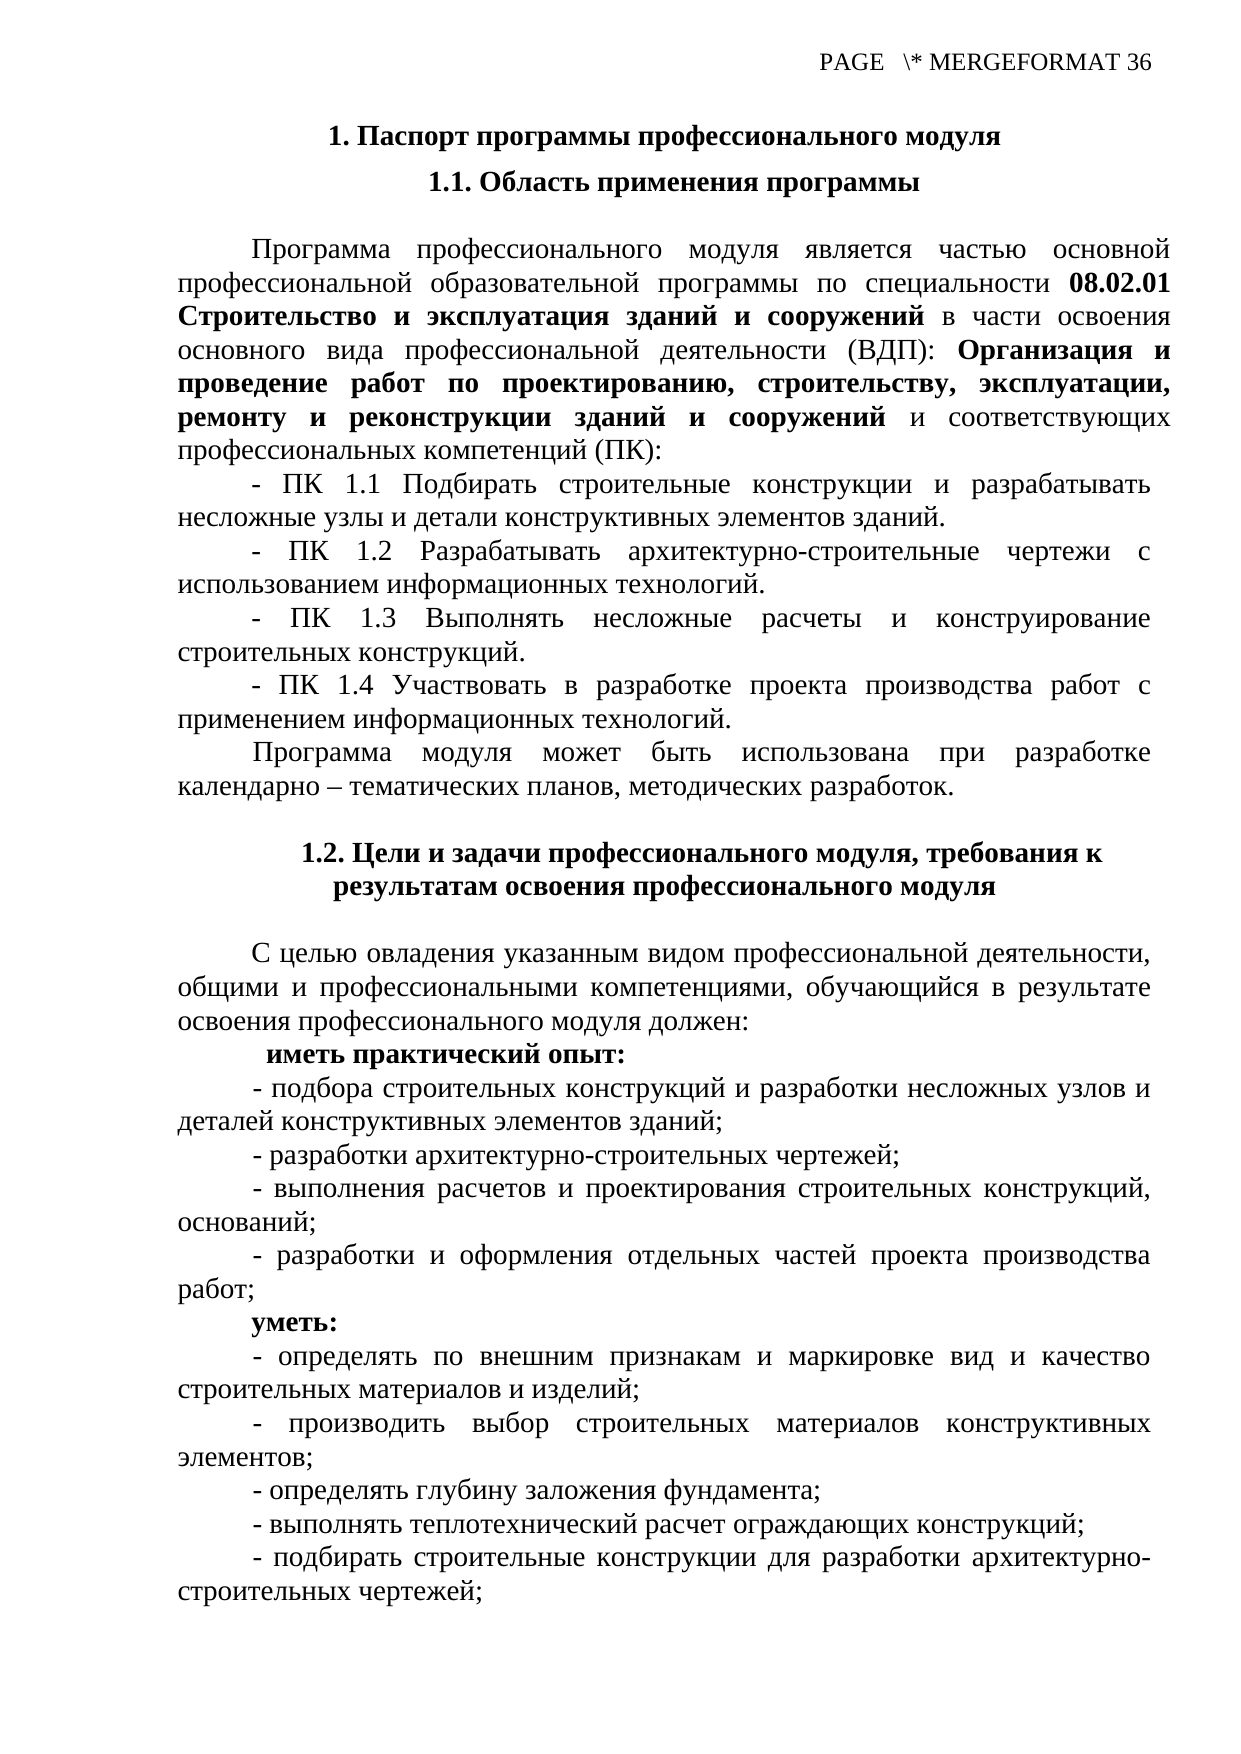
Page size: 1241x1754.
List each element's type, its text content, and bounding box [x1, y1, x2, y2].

text - производить выбор строительных материалов конструктивных элементов; [177, 1405, 1152, 1472]
text - ПК 1.3 Выполнять несложные расчеты и конструирование строительных конструкций. [177, 600, 1152, 667]
text - ПК 1.4 Участвовать в разработке проекта производства работ с применением информационных технологий. [177, 667, 1152, 734]
text - подбора строительных конструкций и разработки несложных узлов и деталей конструктивных элементов зданий; [177, 1070, 1152, 1137]
text - ПК 1.1 Подбирать строительные конструкции и разрабатывать несложные узлы и детали конструктивных элементов зданий. [177, 466, 1152, 533]
text уметь: [177, 1304, 1152, 1338]
text Программа модуля может быть использована при разработке календарно – тематических планов, методических разработок. [177, 734, 1152, 801]
text - определять глубину заложения фундамента; [177, 1472, 1152, 1506]
text Программа профессионального модуля является частью основной профессиональной образовательной программы по специальности 08.02.01 Строительство и эксплуатация зданий и сооружений в части освоения основного вида профессиональной деятельности (ВДП): Организация и проведение работ по проектированию, строительству, эксплуатации, ремонту и реконструкции зданий и сооружений и соответствующих профессиональных компетенций (ПК): [177, 231, 1171, 466]
text 1. Паспорт программы профессионального модуля [177, 118, 1152, 152]
text - определять по внешним признакам и маркировке вид и качество строительных материалов и изделий; [177, 1338, 1152, 1405]
text иметь практический опыт: [266, 1036, 1152, 1070]
text - выполнять теплотехнический расчет ограждающих конструкций; [177, 1506, 1152, 1539]
text С целью овладения указанным видом профессиональной деятельности, общими и профессиональными компетенциями, обучающийся в результате освоения профессионального модуля должен: [177, 936, 1152, 1036]
text - выполнения расчетов и проектирования строительных конструкций, оснований; [177, 1170, 1152, 1237]
text - разработки и оформления отдельных частей проекта производства работ; [177, 1237, 1152, 1304]
text 1.1. Область применения программы [177, 164, 1171, 198]
text - подбирать строительные конструкции для разработки архитектурно-строительных чертежей; [177, 1539, 1152, 1606]
text - ПК 1.2 Разрабатывать архитектурно-строительные чертежи с использованием информационных технологий. [177, 533, 1152, 600]
text 1.2. Цели и задачи профессионального модуля, требования к результатам освоения профессионального модуля [177, 835, 1152, 902]
text - разработки архитектурно-строительных чертежей; [177, 1137, 1152, 1170]
